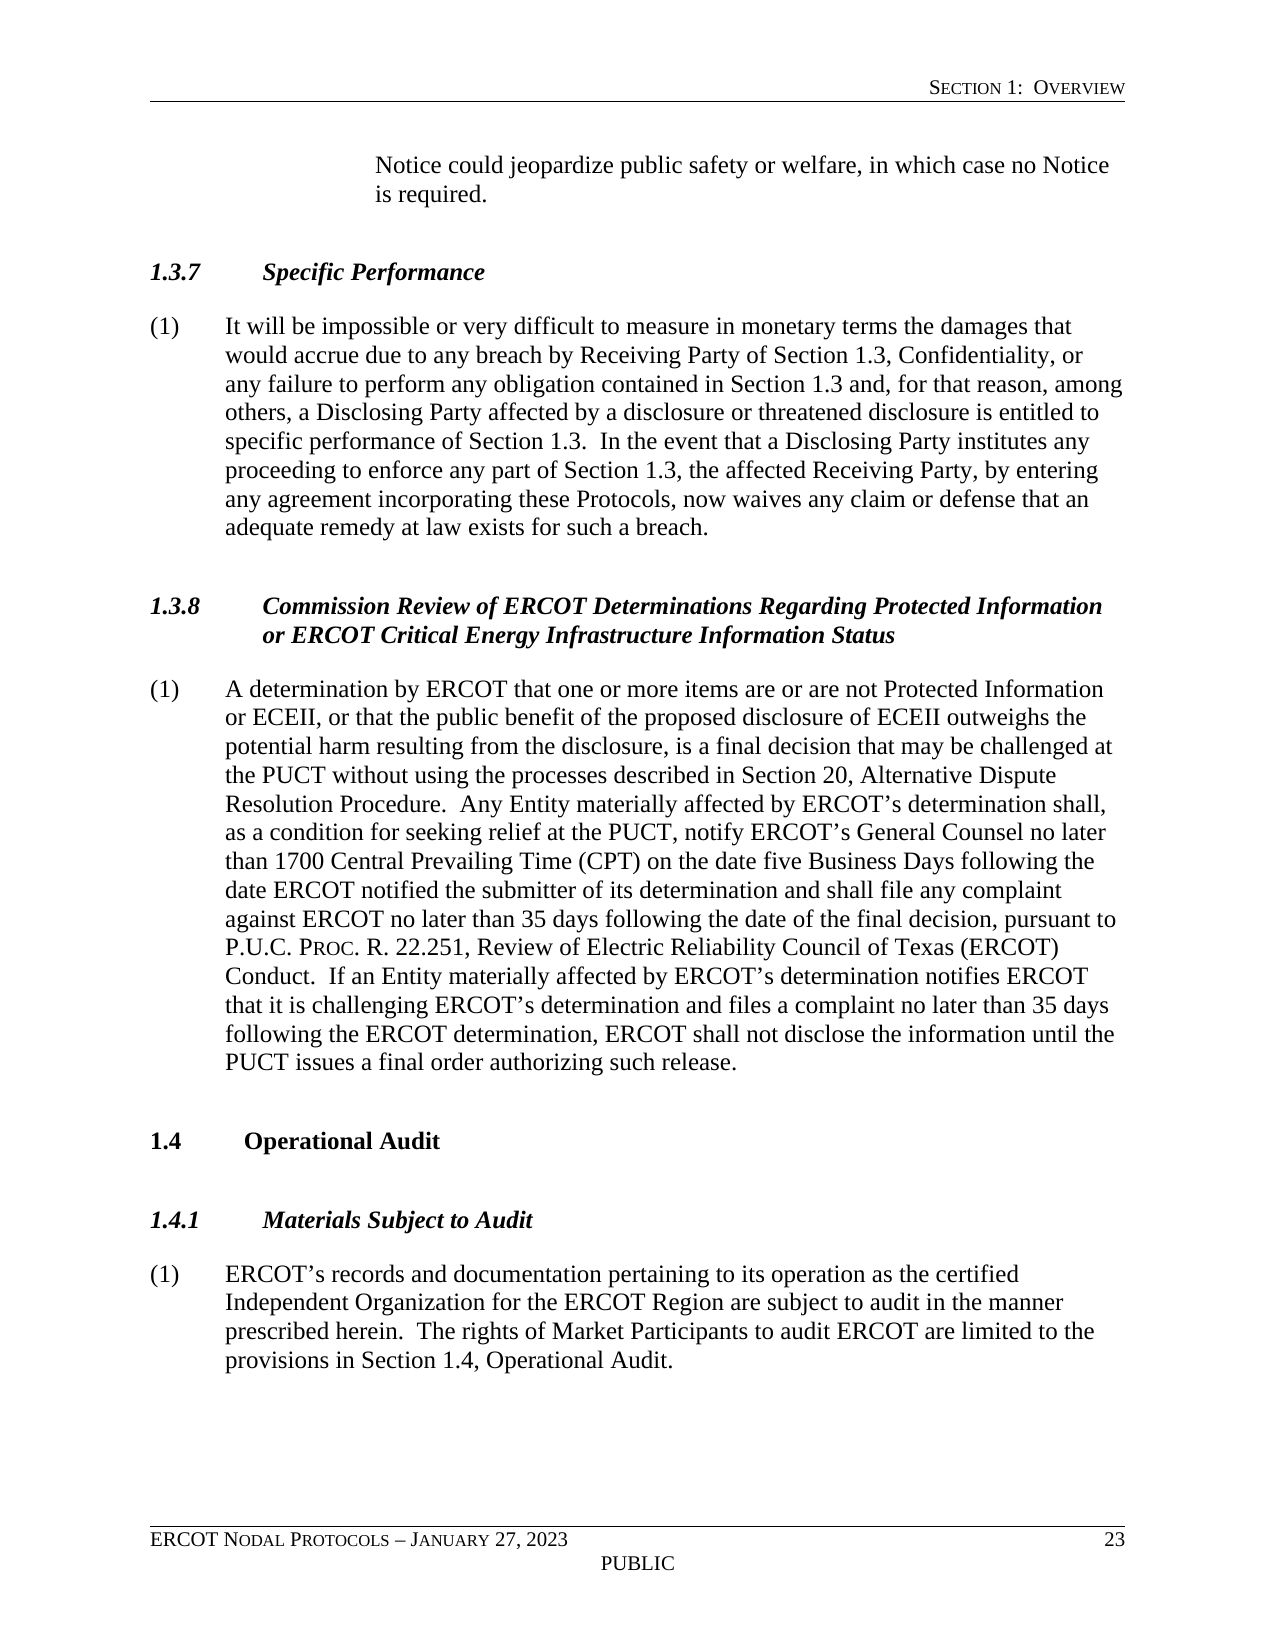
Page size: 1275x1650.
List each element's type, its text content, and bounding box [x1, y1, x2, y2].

text 1.3.8 Commission Review of ERCOT Determinations Regarding Protected Information or ERCOT Critical Energy Infrastructure Information Status [150, 591, 1125, 649]
text (1) ERCOT’s records and documentation pertaining to its operation as the certified Independent Organization for the ERCOT Region are subject to audit in the manner prescribed herein. The rights of Market Participants to audit ERCOT are limited to the provisions in Section 1.4, Operational Audit. [150, 1259, 1125, 1374]
text 1.4 Operational Audit [150, 1126, 1125, 1155]
text (1) A determination by ERCOT that one or more items are or are not Protected Information or ECEII, or that the public benefit of the proposed disclosure of ECEII outweighs the potential harm resulting from the disclosure, is a final decision that may be challenged at the PUCT without using the processes described in Section 20, Alternative Dispute Resolution Procedure. Any Entity materially affected by ERCOT’s determination shall, as a condition for seeking relief at the PUCT, notify ERCOT’s General Counsel no later than 1700 Central Prevailing Time (CPT) on the date five Business Days following the date ERCOT notified the submitter of its determination and shall file any complaint against ERCOT no later than 35 days following the date of the final decision, pursuant to P.U.C. Proc. R. 22.251, Review of Electric Reliability Council of Texas (ERCOT) Conduct. If an Entity materially affected by ERCOT’s determination notifies ERCOT that it is challenging ERCOT’s determination and files a complaint no later than 35 days following the ERCOT determination, ERCOT shall not disclose the information until the PUCT issues a final order authorizing such release. [150, 674, 1125, 1076]
text (1) It will be impossible or very difficult to measure in monetary terms the damages that would accrue due to any breach by Receiving Party of Section 1.3, Confidentiality, or any failure to perform any obligation contained in Section 1.3 and, for that reason, among others, a Disclosing Party affected by a disclosure or threatened disclosure is entitled to specific performance of Section 1.3. In the event that a Disclosing Party institutes any proceeding to enforce any part of Section 1.3, the affected Receiving Party, by entering any agreement incorporating these Protocols, now waives any claim or defense that an adequate remedy at law exists for such a breach. [150, 311, 1125, 541]
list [300, 150, 1125, 207]
text 1.3.7 Specific Performance [150, 257, 1125, 286]
text 1.4.1 Materials Subject to Audit [150, 1205, 1125, 1234]
